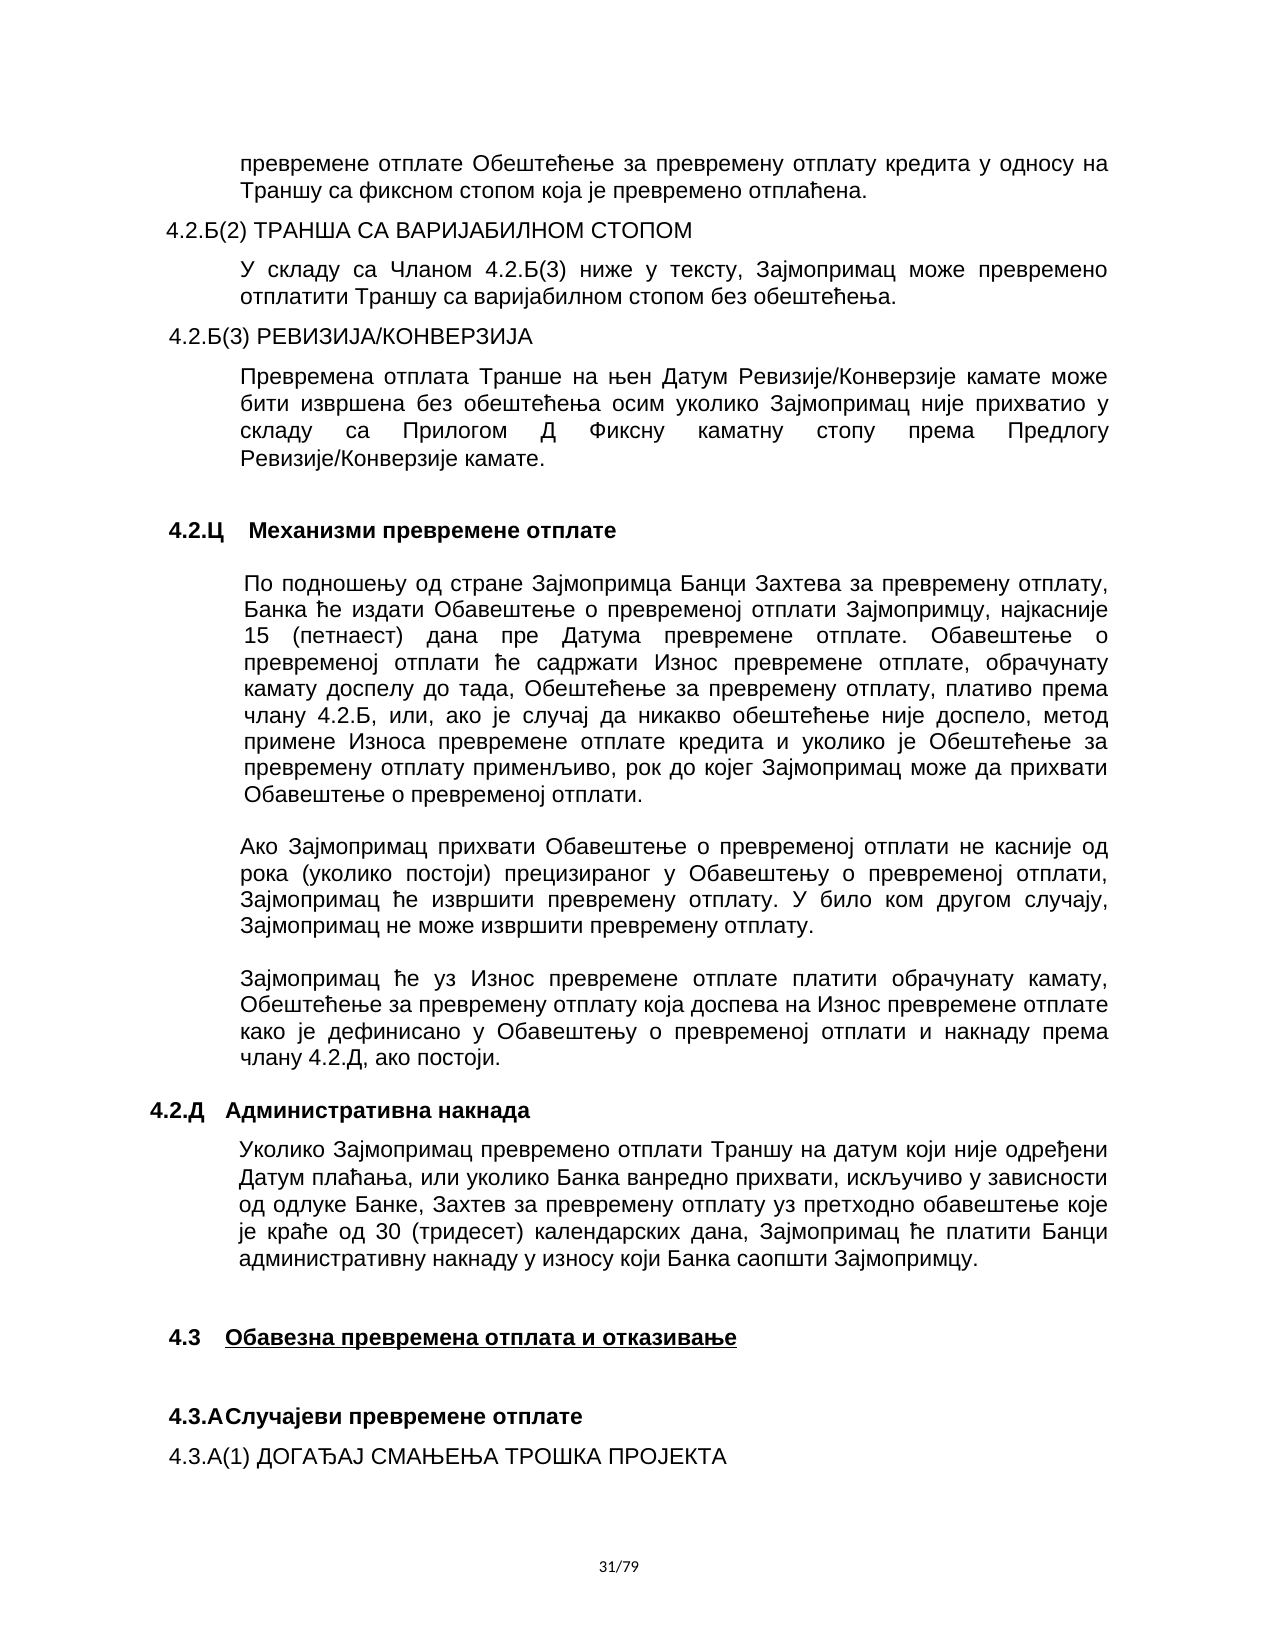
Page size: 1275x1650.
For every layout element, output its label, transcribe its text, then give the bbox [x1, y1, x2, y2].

text У складу са Чланом 4.2.Б(3) ниже у тексту, Зајмопримац може превремено отплатити Траншу са варијабилном стопом без обештећења. [240, 256, 1108, 309]
text По подношењу од стране Зајмопримца Банци Захтева за превремену отплату, Банка ће издати Обавештење о превременој отплати Зајмопримцу, најкасније 15 (петнаест) дана пре Датума превремене отплате. Обавештење о превременој отплати ће садржати Износ превремене отплате, обрачунату камату доспелу до тада, Обештећење за превремену отплату, плативо према члану 4.2.Б, или, ако је случај да никакво обештећење није доспело, метод примене Износа превремене отплате кредита и уколико је Обештећење за превремену отплату применљиво, рок до којег Зајмопримац може да прихвати Обавештење о превременој отплати. [244, 570, 1109, 807]
text 4.2.Б(2) ТРАНША СА ВАРИЈАБИЛНОМ СТОПОМ [166, 217, 1125, 243]
text Уколико Зајмопримац превремено отплати Траншу на датум који није одређени Датум плаћања, или уколико Банка ванредно прихвати, искључиво у зависности од одлуке Банке, Захтев за превремену отплату уз претходно обавештење које је краће од 30 (тридесет) календарских дана, Зајмопримац ће платити Банци административну накнаду у износу који Банка саопшти Зајмопримцу. [239, 1136, 1109, 1271]
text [240, 150, 1109, 203]
subtitle 4.2.Ц Механизми превремене отплате [166, 517, 1125, 543]
text 4.2.Д Административна накнада [150, 1097, 1109, 1123]
text 4.3 Обавезна превремена отплата и отказивање [150, 1324, 1109, 1350]
text 4.2.Б(3) РЕВИЗИЈА/КОНВЕРЗИЈА [150, 323, 1108, 349]
text 4.3.А(1) ДОГАЂАЈ СМАЊЕЊА ТРОШКА ПРОЈЕКТА [150, 1443, 1109, 1469]
text Ако Зајмопримац прихвати Обавештење о превременој отплати не касније од рока (уколико постоји) прецизираног у Обавештењу о превременој отплати, Зајмопримац ће извршити превремену отплату. У било ком другом случају, Зајмопримац не може извршити превремену отплату. [240, 833, 1109, 939]
text 4.3.А Случајеви превремене отплате [150, 1403, 1109, 1429]
text Превремена отплата Транше на њен Датум Ревизије/Конверзије камате може бити извршена без обештећења осим уколико Зајмопримац није прихватио у складу са Прилогом Д Фиксну каматну стопу према Предлогу Ревизије/Конверзије камате. [240, 363, 1108, 471]
text Зајмопримац ће уз Износ превремене отплате платити обрачунату камату, Обештећење за превремену отплату која доспева на Износ превремене отплате како је дефинисано у Обавештењу о превременој отплати и накнаду према члану 4.2.Д, ако постоји. [240, 965, 1109, 1071]
